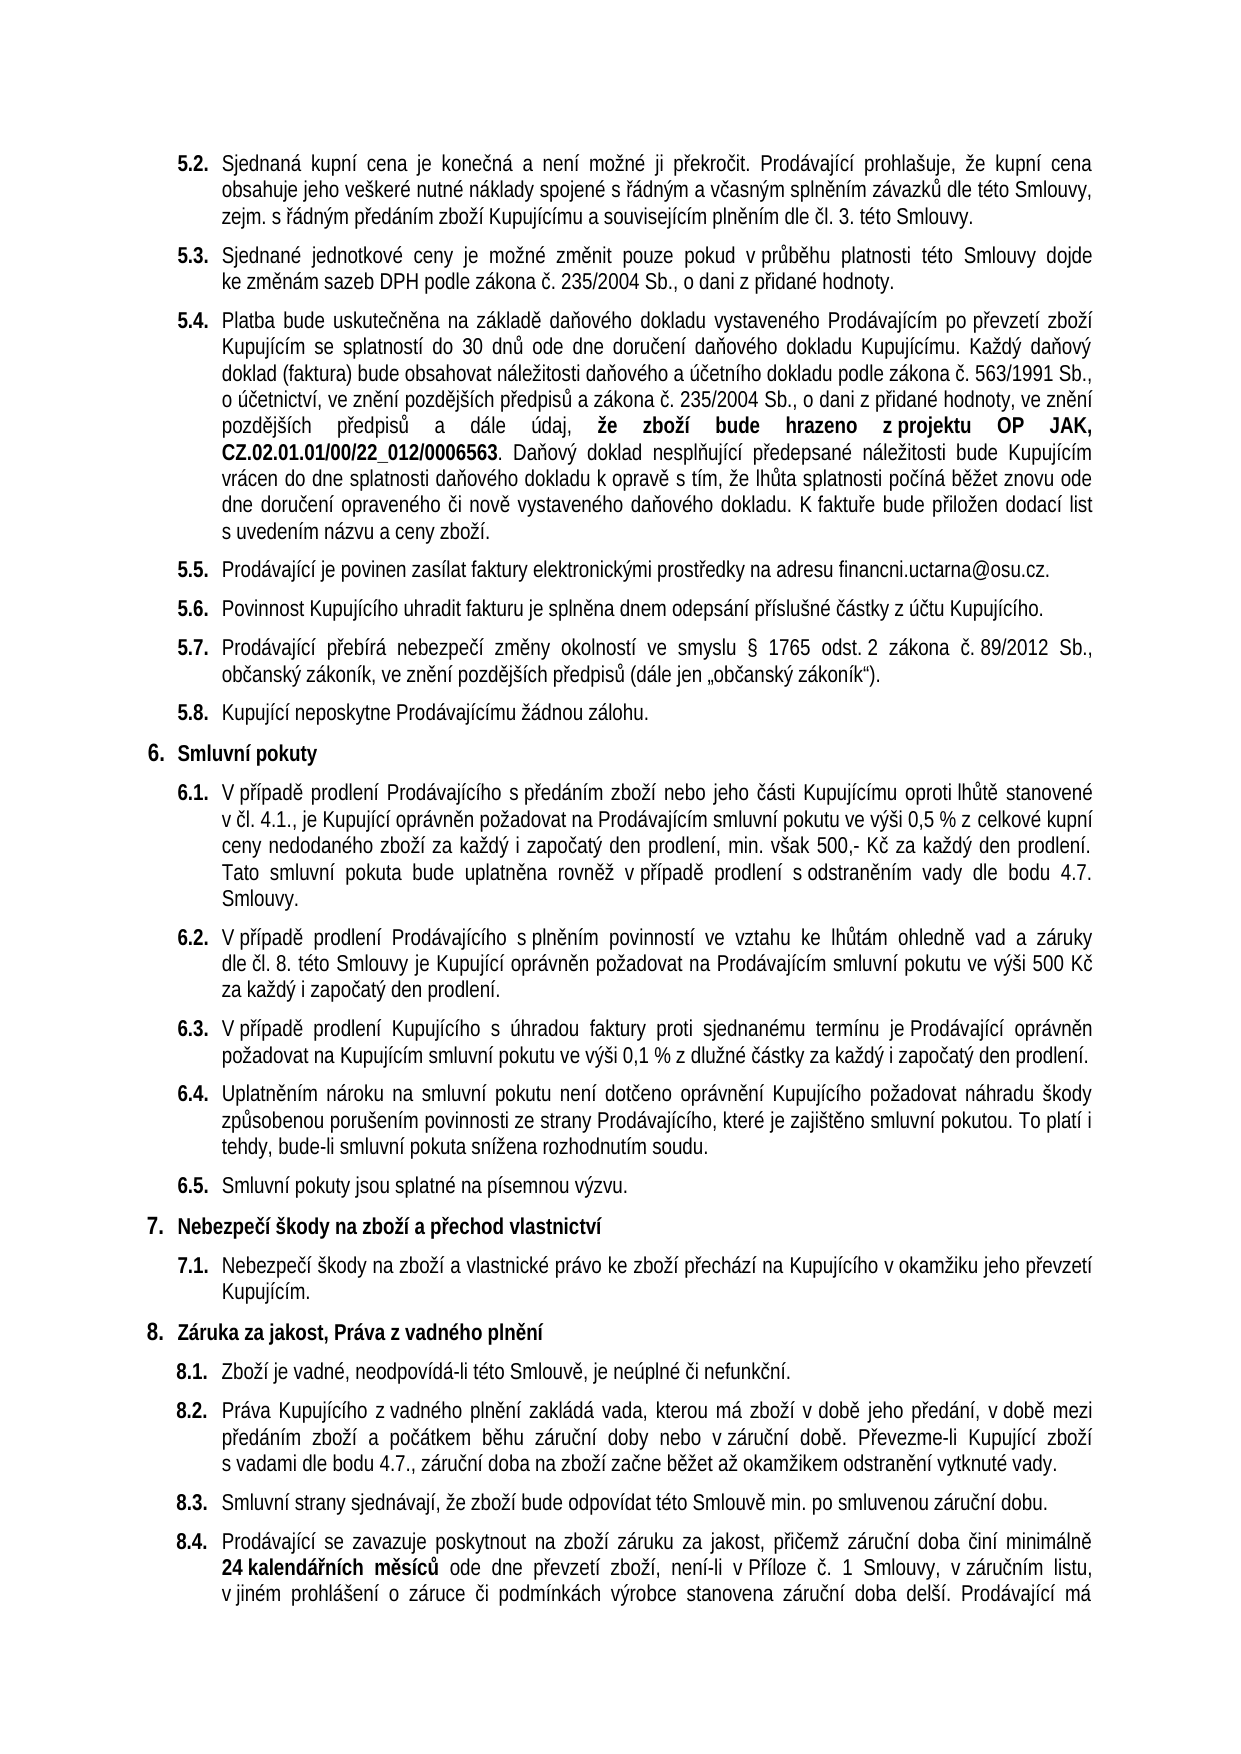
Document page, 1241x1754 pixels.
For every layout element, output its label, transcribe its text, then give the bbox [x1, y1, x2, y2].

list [176, 1528, 1092, 1607]
list Smluvní pokuty [148, 738, 1092, 767]
list Záruka za jakost, Práva z vadného plnění [147, 1317, 1092, 1346]
list V případě prodlení Prodávajícího s předáním zboží nebo jeho části Kupujícímu oproti lhůtě stanovené v čl. 4.1., je Kupující oprávněn požadovat na Prodávajícím smluvní pokutu ve výši 0,5 % z celkové kupní ceny nedodaného zboží za každý i započatý den prodlení, min. však 500,- Kč za každý den prodlení. Tato smluvní pokuta bude uplatněna rovněž v případě prodlení s odstraněním vady dle bodu 4.7. Smlouvy. [177, 779, 1092, 911]
list Zboží je vadné, neodpovídá-li této Smlouvě, je neúplné či nefunkční. [176, 1358, 1092, 1385]
list Smluvní strany sjednávají, že zboží bude odpovídat této Smlouvě min. po smluvenou záruční dobu. [176, 1489, 1092, 1515]
list Smluvní pokuty jsou splatné na písemnou výzvu. [177, 1172, 1092, 1198]
list Kupující neposkytne Prodávajícímu žádnou zálohu. [177, 699, 1092, 726]
list V případě prodlení Kupujícího s úhradou faktury proti sjednanému termínu je Prodávající oprávněn požadovat na Kupujícím smluvní pokutu ve výši 0,1 % z dlužné částky za každý i započatý den prodlení. [177, 1015, 1092, 1068]
list Platba bude uskutečněna na základě daňového dokladu vystaveného Prodávajícím po převzetí zboží Kupujícím se splatností do 30 dnů ode dne doručení daňového dokladu Kupujícímu. Každý daňový doklad (faktura) bude obsahovat náležitosti daňového a účetního dokladu podle zákona č. 563/1991 Sb., o účetnictví, ve znění pozdějších předpisů a zákona č. 235/2004 Sb., o dani z přidané hodnoty, ve znění pozdějších předpisů a dále údaj, že zboží bude hrazeno z projektu OP JAK, CZ.02.01.01/00/22_012/0006563. Daňový doklad nesplňující předepsané náležitosti bude Kupujícím vrácen do dne splatnosti daňového dokladu k opravě s tím, že lhůta splatnosti počíná běžet znovu ode dne doručení opraveného či nově vystaveného daňového dokladu. K faktuře bude přiložen dodací list s uvedením názvu a ceny zboží. [177, 307, 1092, 544]
list Nebezpečí škody na zboží a přechod vlastnictví [147, 1211, 1092, 1239]
list Povinnost Kupujícího uhradit fakturu je splněna dnem odepsání příslušné částky z účtu Kupujícího. [177, 595, 1092, 622]
list Práva Kupujícího z vadného plnění zakládá vada, kterou má zboží v době jeho předání, v době mezi předáním zboží a počátkem běhu záruční doby nebo v záruční době. Převezme-li Kupující zboží s vadami dle bodu 4.7., záruční doba na zboží začne běžet až okamžikem odstranění vytknuté vady. [176, 1397, 1092, 1476]
list Uplatněním nároku na smluvní pokutu není dotčeno oprávnění Kupujícího požadovat náhradu škody způsobenou porušením povinnosti ze strany Prodávajícího, které je zajištěno smluvní pokutou. To platí i tehdy, bude-li smluvní pokuta snížena rozhodnutím soudu. [177, 1080, 1092, 1159]
list V případě prodlení Prodávajícího s plněním povinností ve vztahu ke lhůtám ohledně vad a záruky dle čl. 8. této Smlouvy je Kupující oprávněn požadovat na Prodávajícím smluvní pokutu ve výši 500 Kč za každý i započatý den prodlení. [177, 924, 1092, 1003]
list Sjednaná kupní cena je konečná a není možné ji překročit. Prodávající prohlašuje, že kupní cena obsahuje jeho veškeré nutné náklady spojené s řádným a včasným splněním závazků dle této Smlouvy, zejm. s řádným předáním zboží Kupujícímu a souvisejícím plněním dle čl. 3. této Smlouvy. [177, 150, 1092, 229]
list Prodávající přebírá nebezpečí změny okolností ve smyslu § 1765 odst. 2 zákona č. 89/2012 Sb., občanský zákoník, ve znění pozdějších předpisů (dále jen „občanský zákoník“). [177, 634, 1092, 687]
list Prodávající je povinen zasílat faktury elektronickými prostředky na adresu financni.uctarna@osu.cz. [177, 556, 1092, 583]
list Nebezpečí škody na zboží a vlastnické právo ke zboží přechází na Kupujícího v okamžiku jeho převzetí Kupujícím. [177, 1252, 1092, 1305]
list Sjednané jednotkové ceny je možné změnit pouze pokud v průběhu platnosti této Smlouvy dojde ke změnám sazeb DPH podle zákona č. 235/2004 Sb., o dani z přidané hodnoty. [177, 242, 1092, 294]
